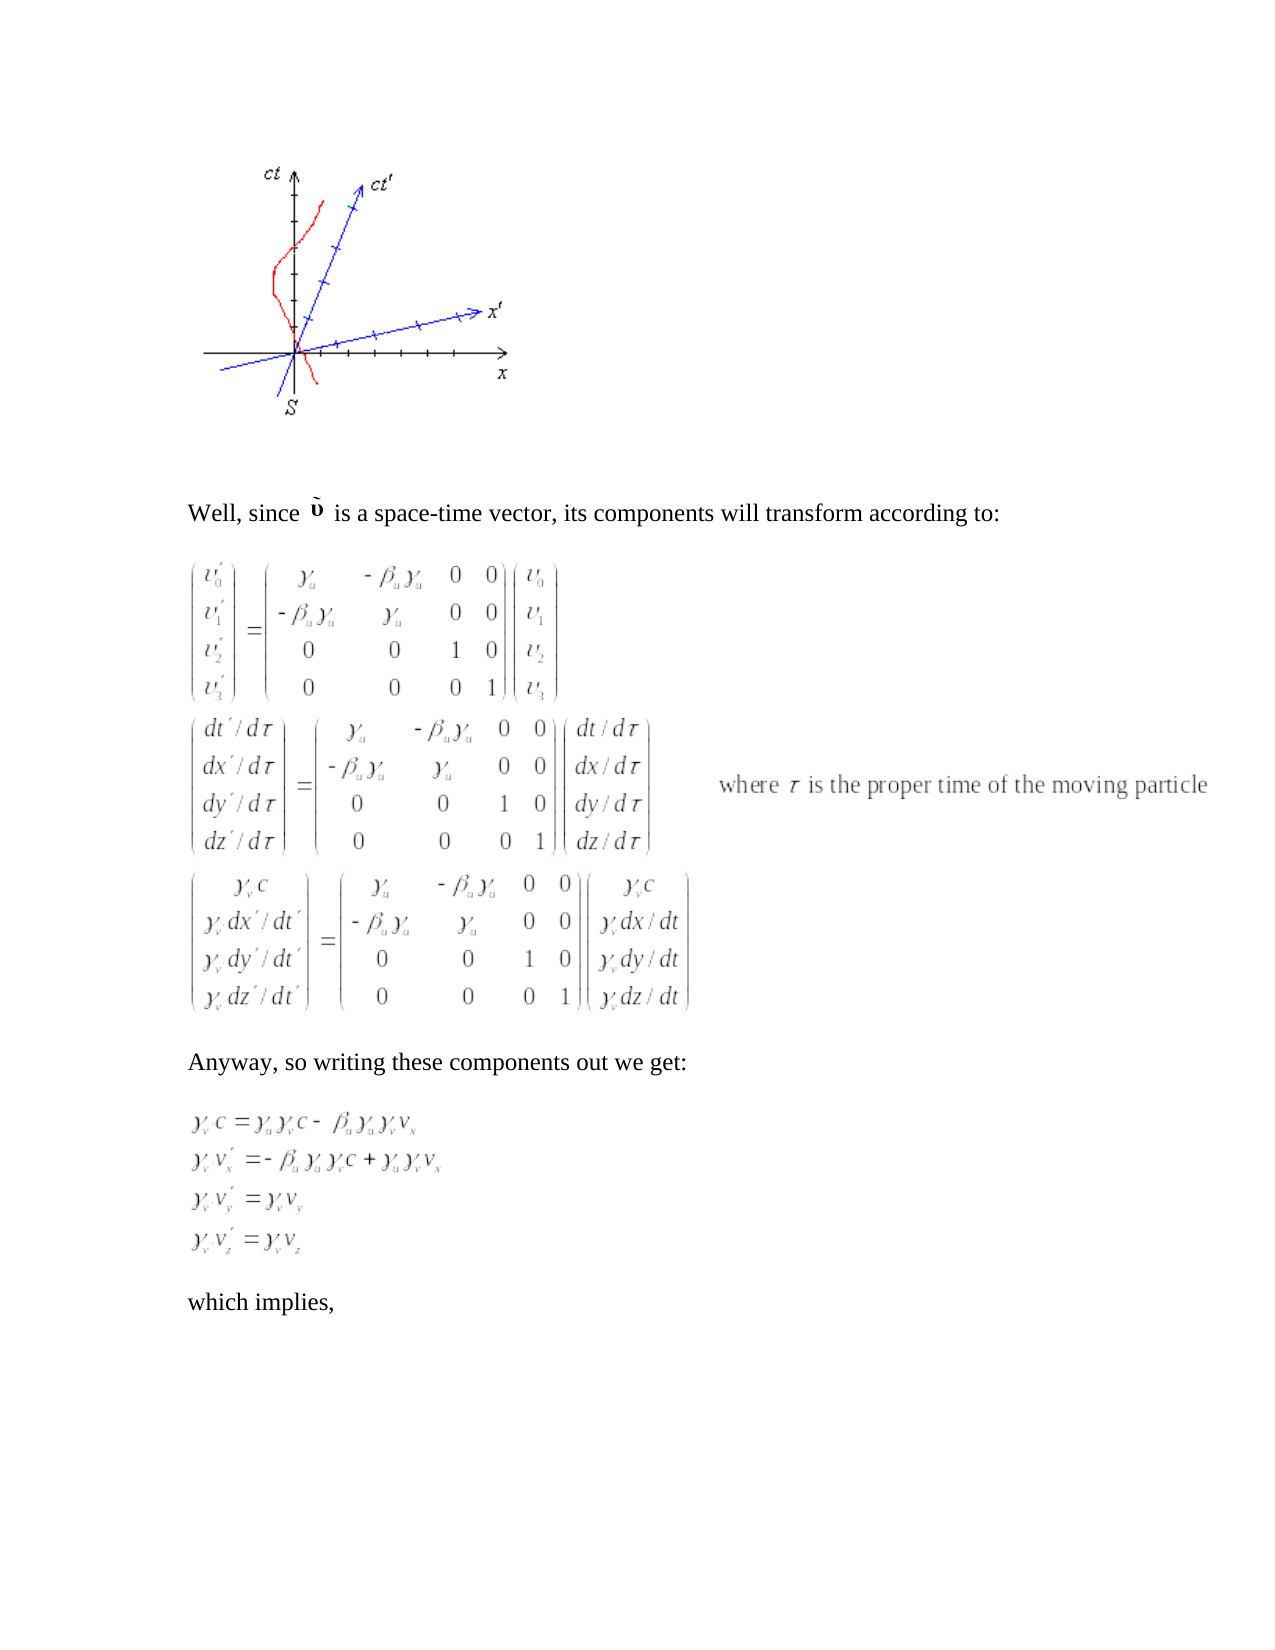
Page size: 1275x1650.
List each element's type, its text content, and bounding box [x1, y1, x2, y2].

picture [187, 150, 563, 465]
text which implies, [187, 1287, 1087, 1316]
text Anyway, so writing these components out we get: [187, 1047, 1087, 1076]
text Well, since is a space-time vector, its components will transform according to: [187, 493, 1087, 527]
